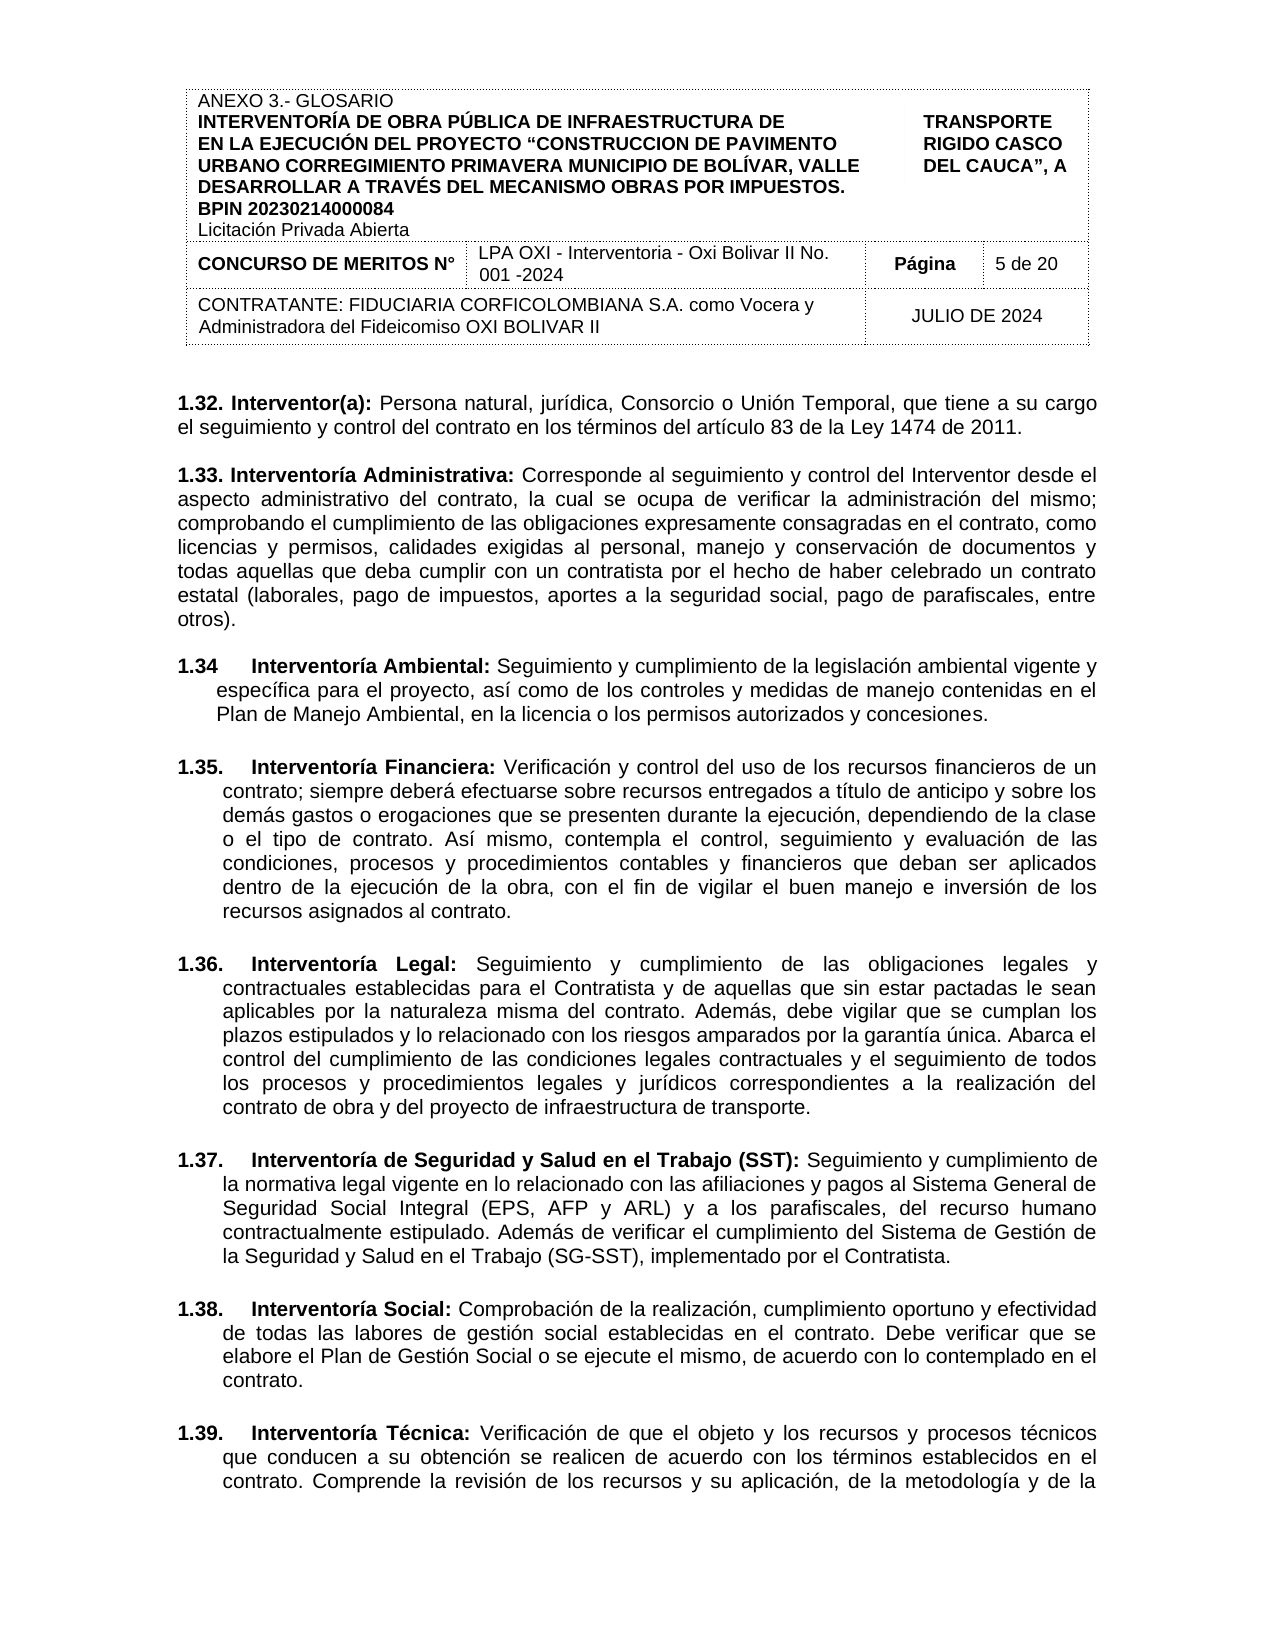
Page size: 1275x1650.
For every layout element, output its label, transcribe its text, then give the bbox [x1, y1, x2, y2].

list Interventoría Social: Comprobación de la realización, cumplimiento oportuno y efectividad de todas las labores de gestión social establecidas en el contrato. Debe verificar que se elabore el Plan de Gestión Social o se ejecute el mismo, de acuerdo con lo contemplado en el contrato. [177, 1296, 1098, 1392]
text 1.32. Interventor(a): Persona natural, jurídica, Consorcio o Unión Temporal, que tiene a su cargo el seguimiento y control del contrato en los términos del artículo 83 de la Ley 1474 de 2011. [177, 391, 1098, 439]
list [177, 1421, 1098, 1493]
list Interventoría Ambiental: Seguimiento y cumplimiento de la legislación ambiental vigente y específica para el proyecto, así como de los controles y medidas de manejo contenidas en el Plan de Manejo Ambiental, en la licencia o los permisos autorizados y concesiones. [177, 654, 1098, 726]
list Interventoría Financiera: Verificación y control del uso de los recursos financieros de un contrato; siempre deberá efectuarse sobre recursos entregados a título de anticipo y sobre los demás gastos o erogaciones que se presenten durante la ejecución, dependiendo de la clase o el tipo de contrato. Así mismo, contempla el control, seguimiento y evaluación de las condiciones, procesos y procedimientos contables y financieros que deban ser aplicados dentro de la ejecución de la obra, con el fin de vigilar el buen manejo e inversión de los recursos asignados al contrato. [177, 755, 1098, 923]
text 1.33. Interventoría Administrativa: Corresponde al seguimiento y control del Interventor desde el aspecto administrativo del contrato, la cual se ocupa de verificar la administración del mismo; comprobando el cumplimiento de las obligaciones expresamente consagradas en el contrato, como licencias y permisos, calidades exigidas al personal, manejo y conservación de documentos y todas aquellas que deba cumplir con un contratista por el hecho de haber celebrado un contrato estatal (laborales, pago de impuestos, aportes a la seguridad social, pago de parafiscales, entre otros). [177, 463, 1098, 630]
list Interventoría Legal: Seguimiento y cumplimiento de las obligaciones legales y contractuales establecidas para el Contratista y de aquellas que sin estar pactadas le sean aplicables por la naturaleza misma del contrato. Además, debe vigilar que se cumplan los plazos estipulados y lo relacionado con los riesgos amparados por la garantía única. Abarca el control del cumplimiento de las condiciones legales contractuales y el seguimiento de todos los procesos y procedimientos legales y jurídicos correspondientes a la realización del contrato de obra y del proyecto de infraestructura de transporte. [177, 951, 1098, 1119]
list Interventoría de Seguridad y Salud en el Trabajo (SST): Seguimiento y cumplimiento de la normativa legal vigente en lo relacionado con las afiliaciones y pagos al Sistema General de Seguridad Social Integral (EPS, AFP y ARL) y a los parafiscales, del recurso humano contractualmente estipulado. Además de verificar el cumplimiento del Sistema de Gestión de la Seguridad y Salud en el Trabajo (SG-SST), implementado por el Contratista. [177, 1148, 1098, 1268]
